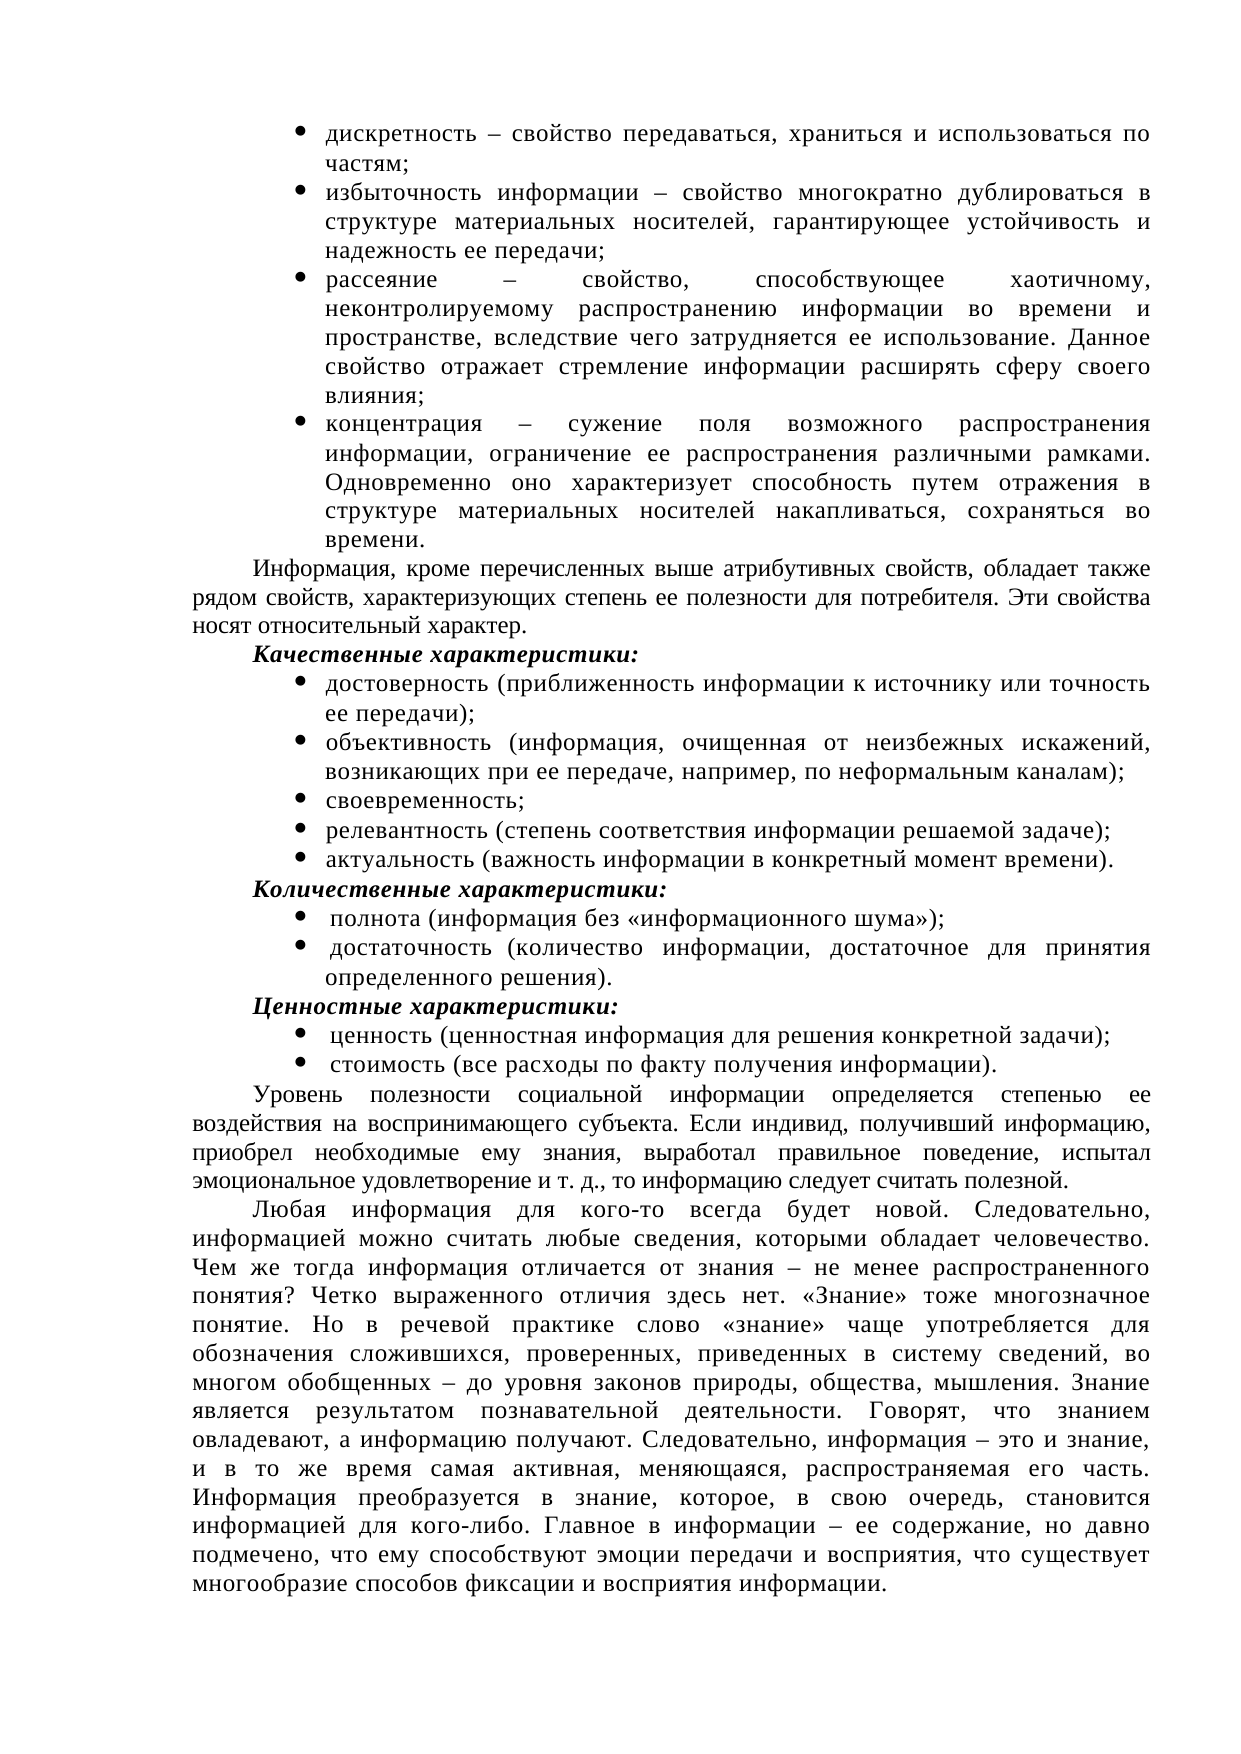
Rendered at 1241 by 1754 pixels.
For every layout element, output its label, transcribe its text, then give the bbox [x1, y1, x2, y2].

text  достоверность (приближенность информации к источнику или точность ее передачи); [295, 668, 1152, 727]
text  релевантность (степень соответствия информации решаемой задаче); [295, 815, 1152, 844]
text  стоимость (все расходы по факту получения информации). [295, 1049, 1152, 1079]
text Количественные характеристики: [192, 874, 1152, 903]
text Ценностные характеристики: [192, 991, 1152, 1020]
text  объективность (информация, очищенная от неизбежных искажений, возникающих при ее передаче, например, по неформальным каналам); [295, 727, 1152, 785]
text  ценность (ценностная информация для решения конкретной задачи); [295, 1020, 1152, 1049]
text  рассеяние – свойство, способствующее хаотичному, неконтролируемому распространению информации во времени и пространстве, вследствие чего затрудняется ее использование. Данное свойство отражает стремление информации расширять сферу своего влияния; [295, 264, 1152, 408]
text Информация, кроме перечисленных выше атрибутивных свойств, обладает также рядом свойств, характеризующих степень ее полезности для потребителя. Эти свойства носят относительный характер. [192, 553, 1152, 639]
text  своевременность; [295, 785, 1152, 815]
text Любая информация для кого-то всегда будет новой. Следовательно, информацией можно считать любые сведения, которыми обладает человечество. Чем же тогда информация отличается от знания – не менее распространенного понятия? Четко выраженного отличия здесь нет. «Знание» тоже многозначное понятие. Но в речевой практике слово «знание» чаще употребляется для обозначения сложившихся, проверенных, приведенных в систему сведений, во многом обобщенных – до уровня законов природы, общества, мышления. Знание является результатом познавательной деятельности. Говорят, что знанием овладевают, а информацию получают. Следовательно, информация – это и знание, и в то же время самая активная, меняющаяся, распространяемая его часть. Информация преобразуется в знание, которое, в свою очередь, становится информацией для кого-либо. Главное в информации – ее содержание, но давно подмечено, что ему способствуют эмоции передачи и восприятия, что существует многообразие способов фиксации и восприятия информации. [192, 1194, 1152, 1597]
text  дискретность – свойство передаваться, храниться и использоваться по частям; [295, 118, 1152, 177]
text  достаточность (количество информации, достаточное для принятия определенного решения). [295, 932, 1152, 991]
text  избыточность информации – свойство многократно дублироваться в структуре материальных носителей, гарантирующее устойчивость и надежность ее передачи; [295, 177, 1152, 264]
text  актуальность (важность информации в конкретный момент времени). [295, 844, 1152, 874]
text  концентрация – сужение поля возможного распространения информации, ограничение ее распространения различными рамками. Одновременно оно характеризует способность путем отражения в структуре материальных носителей накапливаться, сохраняться во времени. [295, 408, 1152, 553]
text  полнота (информация без «информационного шума»); [295, 903, 1152, 932]
text Уровень полезности социальной информации определяется степенью ее воздействия на воспринимающего субъекта. Если индивид, получивший информацию, приобрел необходимые ему знания, выработал правильное поведение, испытал эмоциональное удовлетворение и т. д., то информацию следует считать полезной. [192, 1079, 1152, 1194]
text Качественные характеристики: [192, 639, 1152, 668]
